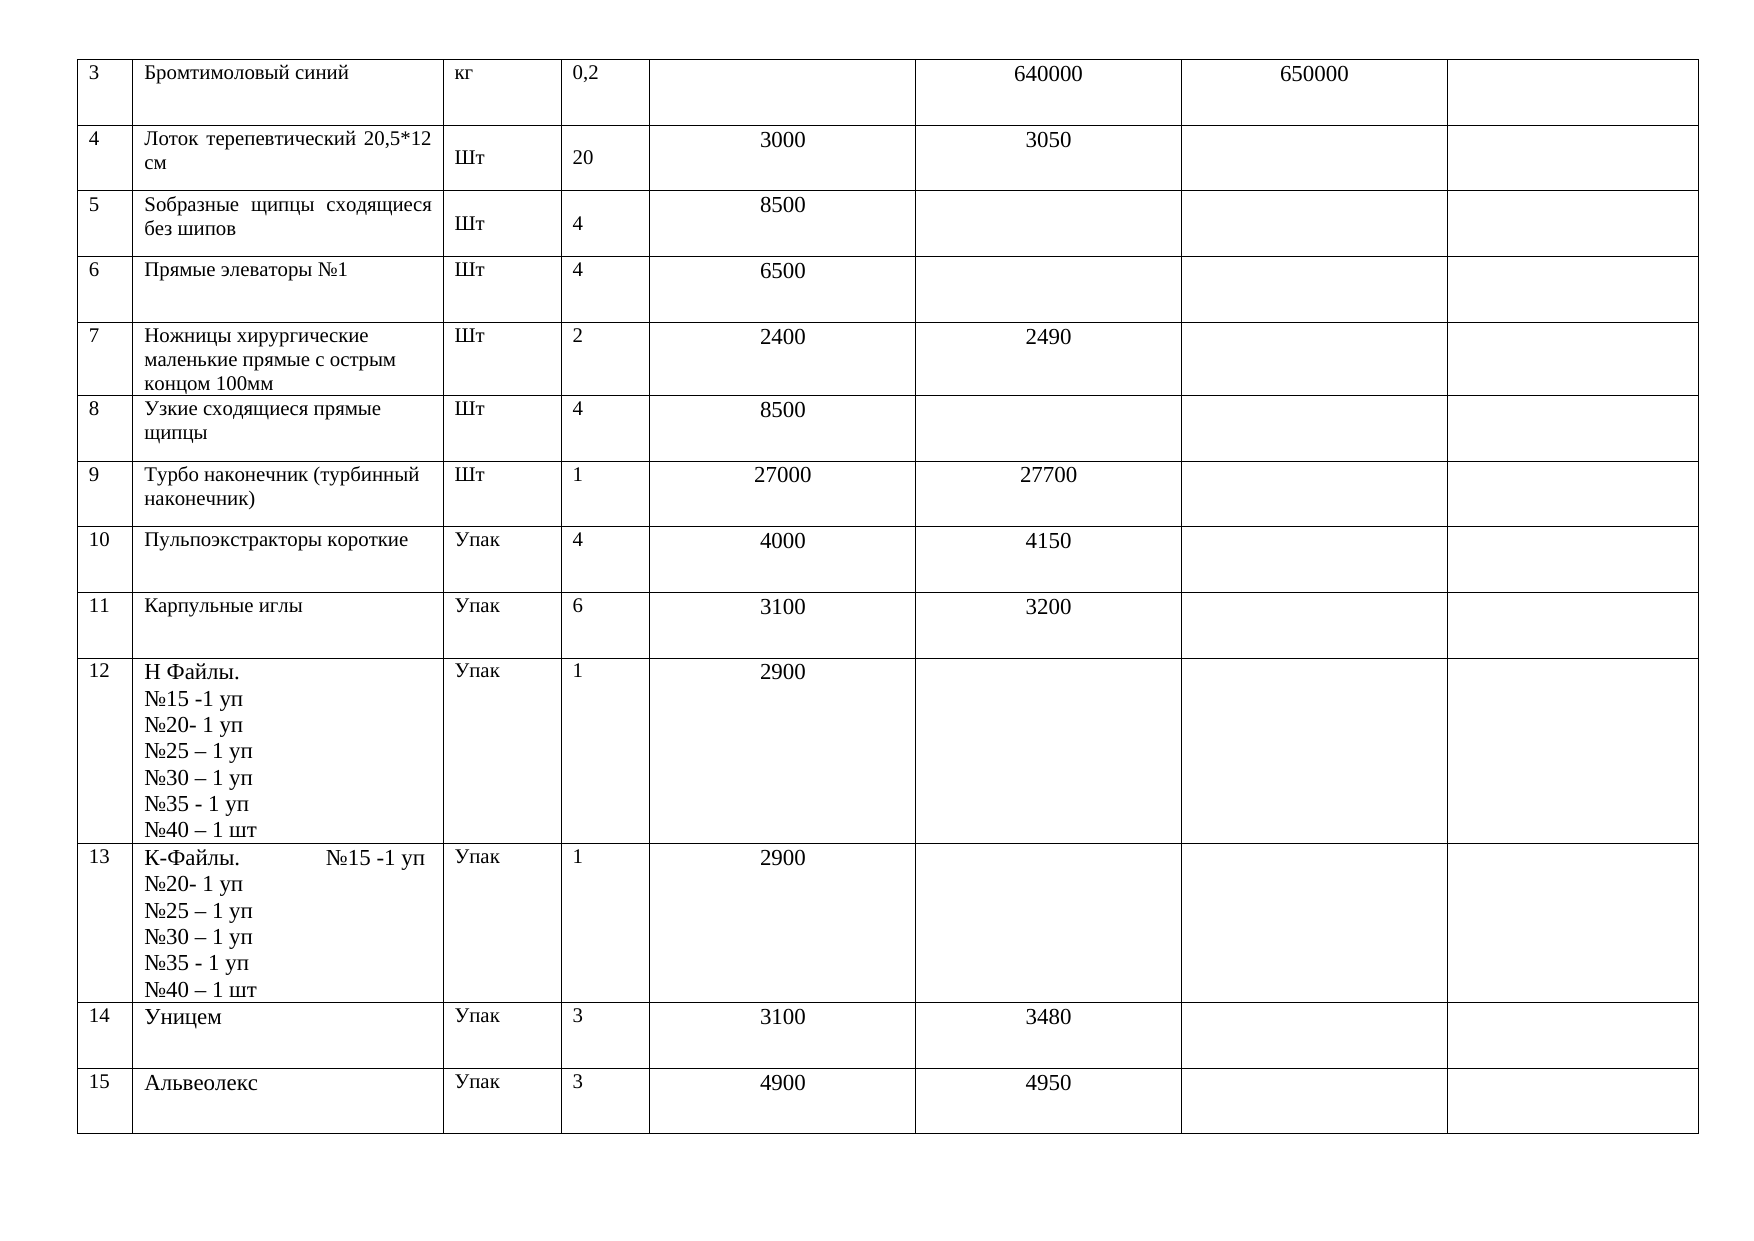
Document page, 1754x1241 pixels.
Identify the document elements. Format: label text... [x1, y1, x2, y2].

table_cell 3 [562, 1003, 649, 1068]
table_cell [1182, 593, 1447, 657]
table_cell Прямые элеваторы №1 [133, 257, 443, 322]
table_cell 2900 [650, 659, 915, 843]
table_cell [1448, 60, 1698, 125]
table_cell [1448, 323, 1698, 395]
table_cell [1182, 323, 1447, 395]
table_cell Упак [444, 844, 561, 1002]
table_cell 0,2 [562, 60, 649, 125]
table_cell 14 [78, 1003, 132, 1068]
table_cell [1182, 396, 1447, 461]
table_cell 4 [562, 257, 649, 322]
table_cell Упак [444, 527, 561, 592]
table_cell Пульпоэкстракторы короткие [133, 527, 443, 592]
table_cell 3 [78, 60, 132, 125]
table_cell [1448, 844, 1698, 1002]
table_cell [916, 396, 1181, 461]
table_cell Лоток терепевтический 20,5*12 см [133, 126, 443, 190]
table_cell [1182, 191, 1447, 256]
table_cell Шт [444, 126, 561, 190]
table_cell 20 [562, 126, 649, 190]
table_cell Уницем [133, 1003, 443, 1068]
table_cell 4900 [650, 1069, 915, 1133]
table_cell [1182, 1069, 1447, 1133]
table_cell 4 [562, 527, 649, 592]
table_cell Упак [444, 659, 561, 843]
table_cell 9 [78, 462, 132, 526]
table_cell [1448, 1069, 1698, 1133]
table_cell 4000 [650, 527, 915, 592]
table_cell 3100 [650, 593, 915, 657]
table_cell [1448, 659, 1698, 843]
table_cell 8 [78, 396, 132, 461]
table_cell [1448, 257, 1698, 322]
table_cell Альвеолекс [133, 1069, 443, 1133]
table_cell [916, 191, 1181, 256]
table_cell Упак [444, 593, 561, 657]
table_cell [1182, 659, 1447, 843]
table_cell 10 [78, 527, 132, 592]
table_cell кг [444, 60, 561, 125]
table_cell 15 [78, 1069, 132, 1133]
table_cell 2900 [650, 844, 915, 1002]
table_cell [1448, 527, 1698, 592]
table_cell [1448, 1003, 1698, 1068]
table_cell 3480 [916, 1003, 1181, 1068]
table_cell Упак [444, 1069, 561, 1133]
table_cell 5 [78, 191, 132, 256]
table_cell 27700 [916, 462, 1181, 526]
table_cell [1182, 126, 1447, 190]
table_cell 11 [78, 593, 132, 657]
table_cell 4150 [916, 527, 1181, 592]
table_cell Узкие сходящиеся прямые щипцы [133, 396, 443, 461]
table_cell 6500 [650, 257, 915, 322]
table_cell [1448, 462, 1698, 526]
table_cell [1182, 257, 1447, 322]
table_cell [916, 844, 1181, 1002]
table_cell Ножницы хирургические маленькие прямые с острым концом 100мм [133, 323, 443, 395]
table_cell Бромтимоловый синий [133, 60, 443, 125]
table_cell Шт [444, 462, 561, 526]
table_cell 4950 [916, 1069, 1181, 1133]
table_cell 4 [562, 191, 649, 256]
table_cell 6 [78, 257, 132, 322]
table_cell [1182, 462, 1447, 526]
table_cell 3200 [916, 593, 1181, 657]
table_cell Карпульные иглы [133, 593, 443, 657]
table_cell [1182, 844, 1447, 1002]
table_cell 7 [78, 323, 132, 395]
table_cell 1 [562, 844, 649, 1002]
table_cell 8500 [650, 396, 915, 461]
table_cell 12 [78, 659, 132, 843]
table_cell 2490 [916, 323, 1181, 395]
table_cell Турбо наконечник (турбинный наконечник) [133, 462, 443, 526]
table_cell 4 [562, 396, 649, 461]
table_cell [916, 659, 1181, 843]
table_cell 3050 [916, 126, 1181, 190]
table_cell 13 [78, 844, 132, 1002]
table_cell Шт [444, 323, 561, 395]
table_cell [1182, 527, 1447, 592]
table_cell [916, 257, 1181, 322]
table_cell [1448, 191, 1698, 256]
table_cell 2400 [650, 323, 915, 395]
table_cell [1182, 1003, 1447, 1068]
table_cell Упак [444, 1003, 561, 1068]
table_cell 4 [78, 126, 132, 190]
table_cell 3000 [650, 126, 915, 190]
table_cell 27000 [650, 462, 915, 526]
table_cell [1448, 126, 1698, 190]
table_cell 6 [562, 593, 649, 657]
table_cell [1448, 396, 1698, 461]
table_cell 2 [562, 323, 649, 395]
table_cell 1 [562, 659, 649, 843]
table_cell 650000 [1182, 60, 1447, 125]
table_cell 3100 [650, 1003, 915, 1068]
table_cell [650, 60, 915, 125]
table_cell 640000 [916, 60, 1181, 125]
table_cell Шт [444, 396, 561, 461]
table_cell К-Файлы. №15 -1 уп №20- 1 уп №25 – 1 уп №30 – 1 уп №35 - 1 уп №40 – 1 шт [133, 844, 443, 1002]
table_cell 3 [562, 1069, 649, 1133]
table_cell Шт [444, 257, 561, 322]
table_cell 1 [562, 462, 649, 526]
table_cell H Файлы. №15 -1 уп №20- 1 уп №25 – 1 уп №30 – 1 уп №35 - 1 уп №40 – 1 шт [133, 659, 443, 843]
table_cell Sобразные щипцы сходящиеся без шипов [133, 191, 443, 256]
table_cell 8500 [650, 191, 915, 256]
table_cell Шт [444, 191, 561, 256]
table_cell [1448, 593, 1698, 657]
